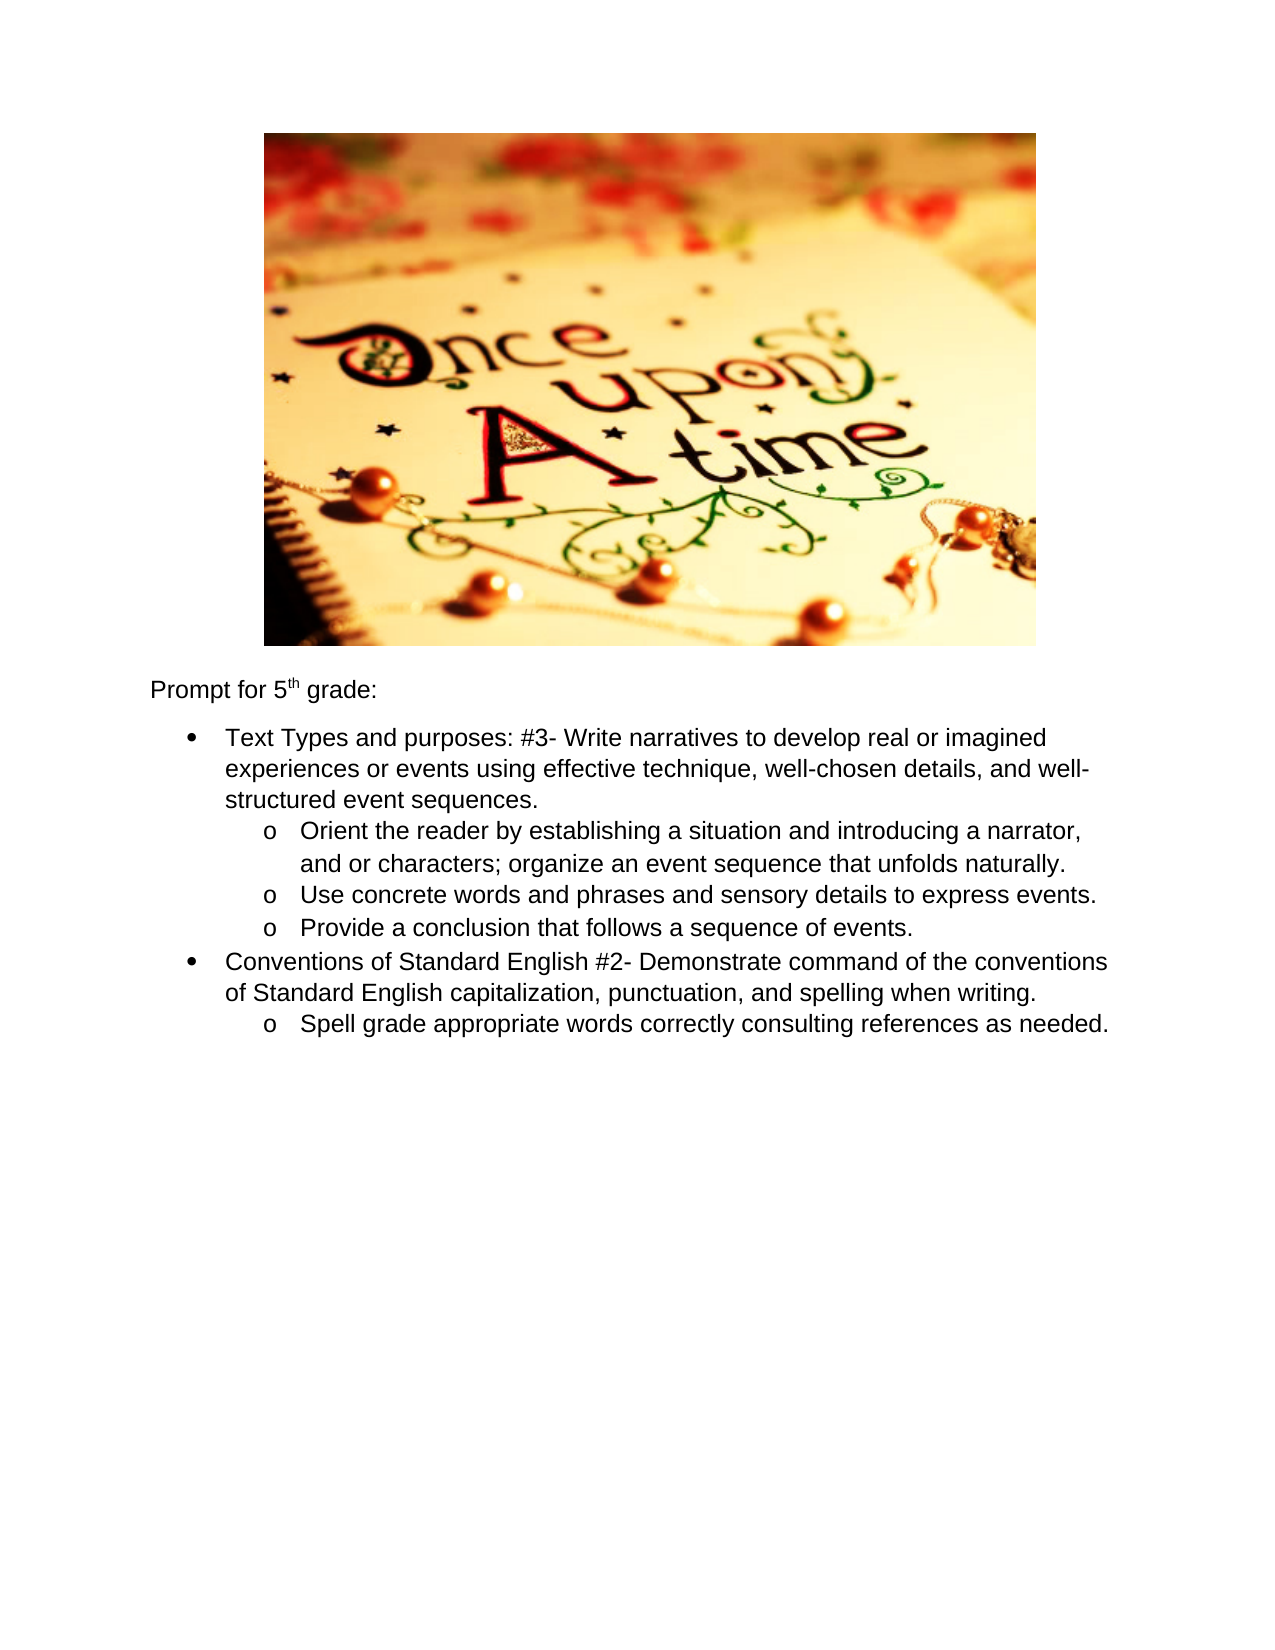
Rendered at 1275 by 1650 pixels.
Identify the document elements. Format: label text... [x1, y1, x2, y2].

list Use concrete words and phrases and sensory details to express events. [262, 880, 1125, 911]
text Prompt for 5th grade: [150, 675, 1125, 703]
list Text Types and purposes: #3- Write narratives to develop real or imagined experiences or events using effective technique, well-chosen details, and well-structured event sequences. [187, 722, 1125, 813]
picture [264, 133, 1036, 646]
list Orient the reader by establishing a situation and introducing a narrator, and or characters; organize an event sequence that unfolds naturally. [262, 816, 1125, 878]
list Provide a conclusion that follows a sequence of events. [262, 913, 1125, 944]
list Spell grade appropriate words correctly consulting references as needed. [262, 1009, 1125, 1040]
list Conventions of Standard English #2- Demonstrate command of the conventions of Standard English capitalization, punctuation, and spelling when writing. [187, 947, 1125, 1007]
